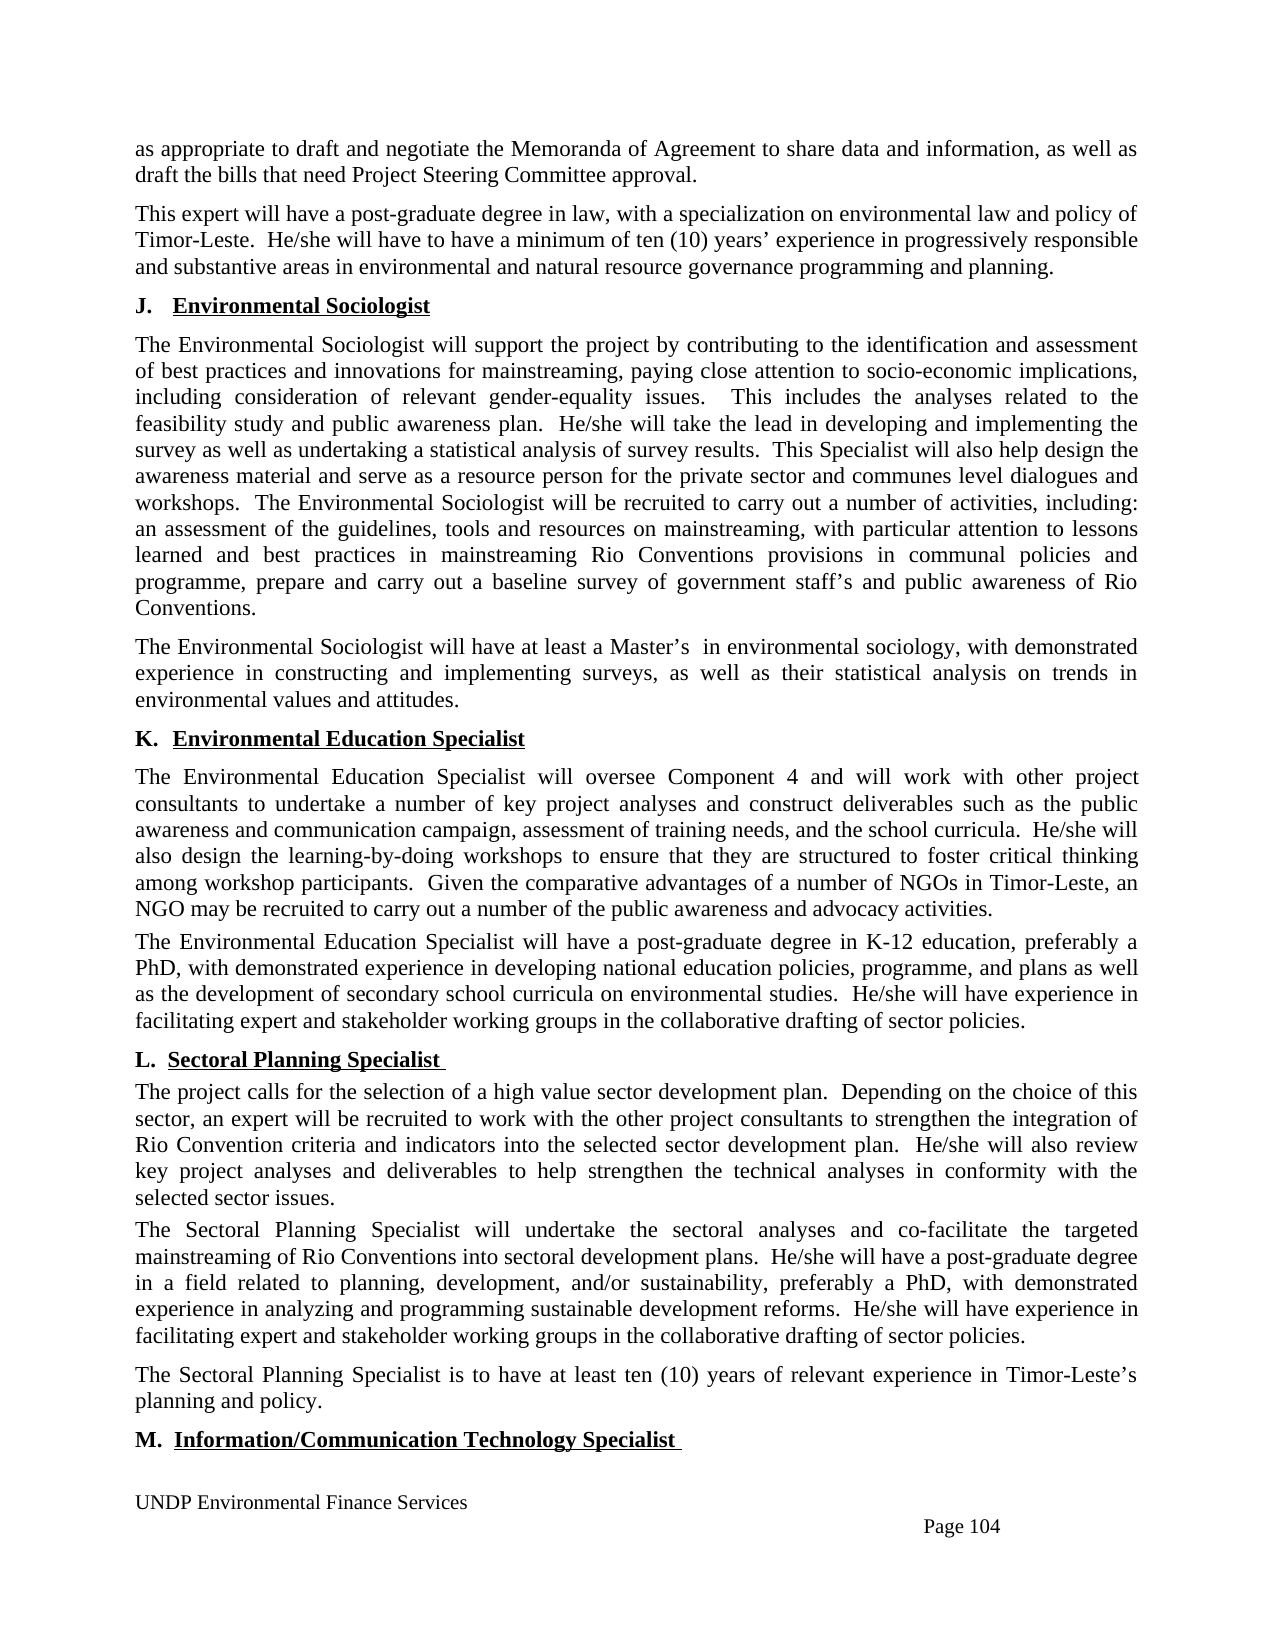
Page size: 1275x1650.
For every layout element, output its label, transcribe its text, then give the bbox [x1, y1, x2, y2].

text M. Information/Communication Technology Specialist [135, 1426, 1140, 1452]
text The Sectoral Planning Specialist will undertake the sectoral analyses and co-facilitate the targeted mainstreaming of Rio Conventions into sectoral development plans. He/she will have a post-graduate degree in a field related to planning, development, and/or sustainability, preferably a PhD, with demonstrated experience in analyzing and programming sustainable development reforms. He/she will have experience in facilitating expert and stakeholder working groups in the collaborative drafting of sector policies. [135, 1216, 1140, 1348]
text L. Sectoral Planning Specialist [135, 1046, 1140, 1072]
text The project calls for the selection of a high value sector development plan. Depending on the choice of this sector, an expert will be recruited to work with the other project consultants to strengthen the integration of Rio Convention criteria and indicators into the selected sector development plan. He/she will also review key project analyses and deliverables to help strengthen the technical analyses in conformity with the selected sector issues. [135, 1078, 1140, 1210]
text The Environmental Education Specialist will oversee Component 4 and will work with other project consultants to undertake a number of key project analyses and construct deliverables such as the public awareness and communication campaign, assessment of training needs, and the school curricula. He/she will also design the learning-by-doing workshops to ensure that they are structured to foster critical thinking among workshop participants. Given the comparative advantages of a number of NGOs in Timor-Leste, an NGO may be recruited to carry out a number of the public awareness and advocacy activities. [135, 763, 1140, 922]
list Environmental Sociologist [135, 292, 1140, 318]
list The Environmental Sociologist will support the project by contributing to the identification and assessment of best practices and innovations for mainstreaming, paying close attention to socio-economic implications, including consideration of relevant gender-equality issues. This includes the analyses related to the feasibility study and public awareness plan. He/she will take the lead in developing and implementing the survey as well as undertaking a statistical analysis of survey results. This Specialist will also help design the awareness material and serve as a resource person for the private sector and communes level dialogues and workshops. The Environmental Sociologist will be recruited to carry out a number of activities, including: an assessment of the guidelines, tools and resources on mainstreaming, with particular attention to lessons learned and best practices in mainstreaming Rio Conventions provisions in communal policies and programme, prepare and carry out a baseline survey of government staff’s and public awareness of Rio Conventions. [135, 331, 1140, 621]
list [135, 135, 1140, 188]
text The Environmental Education Specialist will have a post-graduate degree in K-12 education, preferably a PhD, with demonstrated experience in developing national education policies, programme, and plans as well as the development of secondary school curricula on environmental studies. He/she will have experience in facilitating expert and stakeholder working groups in the collaborative drafting of sector policies. [135, 928, 1140, 1033]
text The Sectoral Planning Specialist is to have at least ten (10) years of relevant experience in Timor-Leste’s planning and policy. [135, 1361, 1140, 1413]
list The Environmental Sociologist will have at least a Master’s in environmental sociology, with demonstrated experience in constructing and implementing surveys, as well as their statistical analysis on trends in environmental values and attitudes. [135, 633, 1140, 712]
text This expert will have a post-graduate degree in law, with a specialization on environmental law and policy of Timor-Leste. He/she will have to have a minimum of ten (10) years’ experience in progressively responsible and substantive areas in environmental and natural resource governance programming and planning. [135, 200, 1140, 279]
list Environmental Education Specialist [135, 724, 1140, 751]
